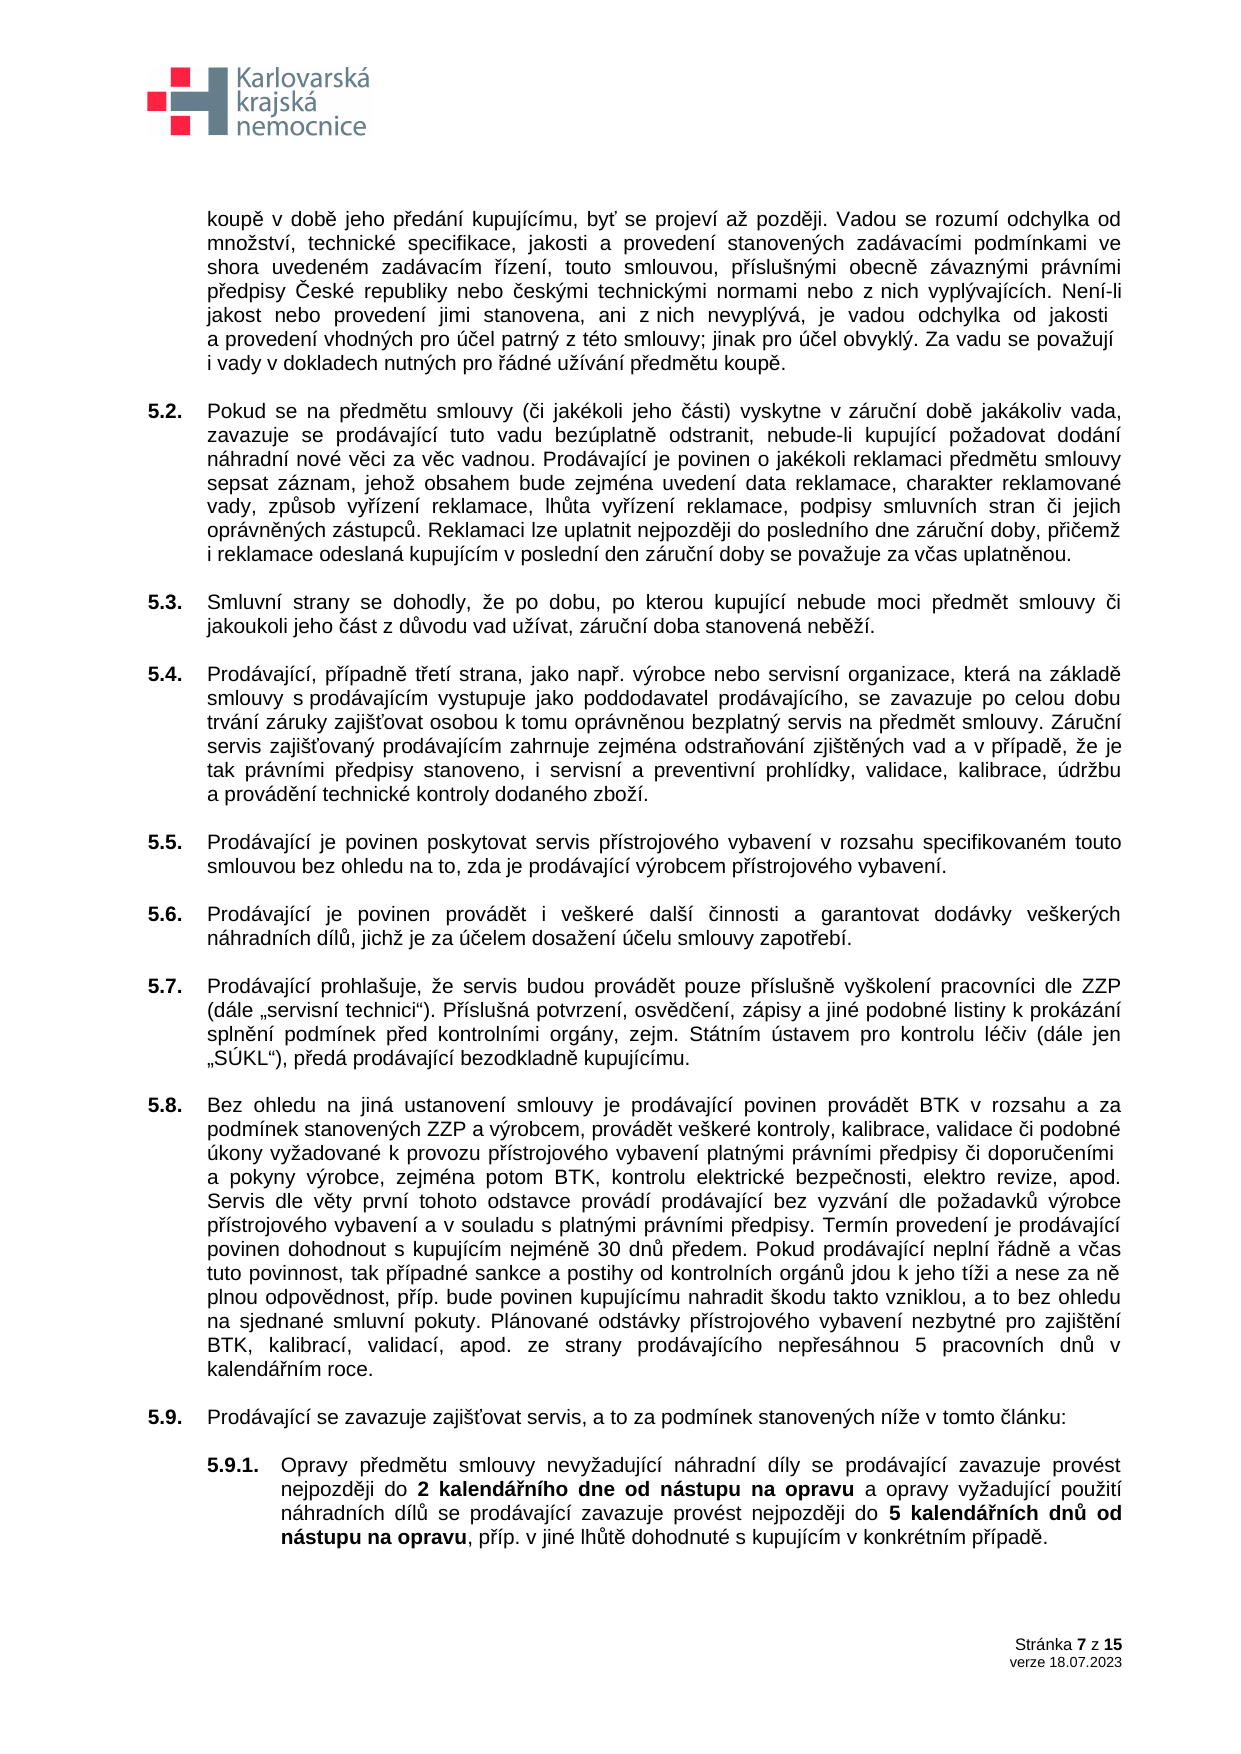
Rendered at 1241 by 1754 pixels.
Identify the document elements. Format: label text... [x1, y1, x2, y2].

picture [147, 67, 373, 136]
subtitle Pokud se na předmětu smlouvy (či jakékoli jeho části) vyskytne v záruční době jakákoliv vada, zavazuje se prodávající tuto vadu bezúplatně odstranit, nebude-li kupující požadovat dodání náhradní nové věci za věc vadnou. Prodávající je povinen o jakékoli reklamaci předmětu smlouvy sepsat záznam, jehož obsahem bude zejména uvedení data reklamace, charakter reklamované vady, způsob vyřízení reklamace, lhůta vyřízení reklamace, podpisy smluvních stran či jejich oprávněných zástupců. Reklamaci lze uplatnit nejpozději do posledního dne záruční doby, přičemž i reklamace odeslaná kupujícím v poslední den záruční doby se považuje za včas uplatněnou. [148, 398, 1122, 566]
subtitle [148, 207, 1122, 374]
subtitle Prodávající prohlašuje, že servis budou provádět pouze příslušně vyškolení pracovníci dle ZZP (dále „servisní technici“). Příslušná potvrzení, osvědčení, zápisy a jiné podobné listiny k prokázání splnění podmínek před kontrolními orgány, zejm. Státním ústavem pro kontrolu léčiv (dále jen „SÚKL“), předá prodávající bezodkladně kupujícímu. [148, 973, 1122, 1069]
subtitle Prodávající se zavazuje zajišťovat servis, a to za podmínek stanovených níže v tomto článku: [148, 1405, 1122, 1429]
subtitle Bez ohledu na jiná ustanovení smlouvy je prodávající povinen provádět BTK v rozsahu a za podmínek stanovených ZZP a výrobcem, provádět veškeré kontroly, kalibrace, validace či podobné úkony vyžadované k provozu přístrojového vybavení platnými právními předpisy či doporučeními a pokyny výrobce, zejména potom BTK, kontrolu elektrické bezpečnosti, elektro revize, apod. Servis dle věty první tohoto odstavce provádí prodávající bez vyzvání dle požadavků výrobce přístrojového vybavení a v souladu s platnými právními předpisy. Termín provedení je prodávající povinen dohodnout s kupujícím nejméně 30 dnů předem. Pokud prodávající neplní řádně a včas tuto povinnost, tak případné sankce a postihy od kontrolních orgánů jdou k jeho tíži a nese za ně plnou odpovědnost, příp. bude povinen kupujícímu nahradit škodu takto vzniklou, a to bez ohledu na sjednané smluvní pokuty. Plánované odstávky přístrojového vybavení nezbytné pro zajištění BTK, kalibrací, validací, apod. ze strany prodávajícího nepřesáhnou 5 pracovních dnů v kalendářním roce. [148, 1093, 1122, 1381]
subtitle Smluvní strany se dohodly, že po dobu, po kterou kupující nebude moci předmět smlouvy či jakoukoli jeho část z důvodu vad užívat, záruční doba stanovená neběží. [148, 590, 1122, 638]
subtitle Prodávající, případně třetí strana, jako např. výrobce nebo servisní organizace, která na základě smlouvy s prodávajícím vystupuje jako poddodavatel prodávajícího, se zavazuje po celou dobu trvání záruky zajišťovat osobou k tomu oprávněnou bezplatný servis na předmět smlouvy. Záruční servis zajišťovaný prodávajícím zahrnuje zejména odstraňování zjištěných vad a v případě, že je tak právními předpisy stanoveno, i servisní a preventivní prohlídky, validace, kalibrace, údržbu a provádění technické kontroly dodaného zboží. [148, 662, 1122, 806]
subtitle Prodávající je povinen provádět i veškeré další činnosti a garantovat dodávky veškerých náhradních dílů, jichž je za účelem dosažení účelu smlouvy zapotřebí. [148, 902, 1122, 949]
subtitle Prodávající je povinen poskytovat servis přístrojového vybavení v rozsahu specifikovaném touto smlouvou bez ohledu na to, zda je prodávající výrobcem přístrojového vybavení. [148, 830, 1122, 878]
list Opravy předmětu smlouvy nevyžadující náhradní díly se prodávající zavazuje provést nejpozději do 2 kalendářního dne od nástupu na opravu a opravy vyžadující použití náhradních dílů se prodávající zavazuje provést nejpozději do 5 kalendářních dnů od nástupu na opravu, příp. v jiné lhůtě dohodnuté s kupujícím v konkrétním případě. [207, 1453, 1122, 1548]
